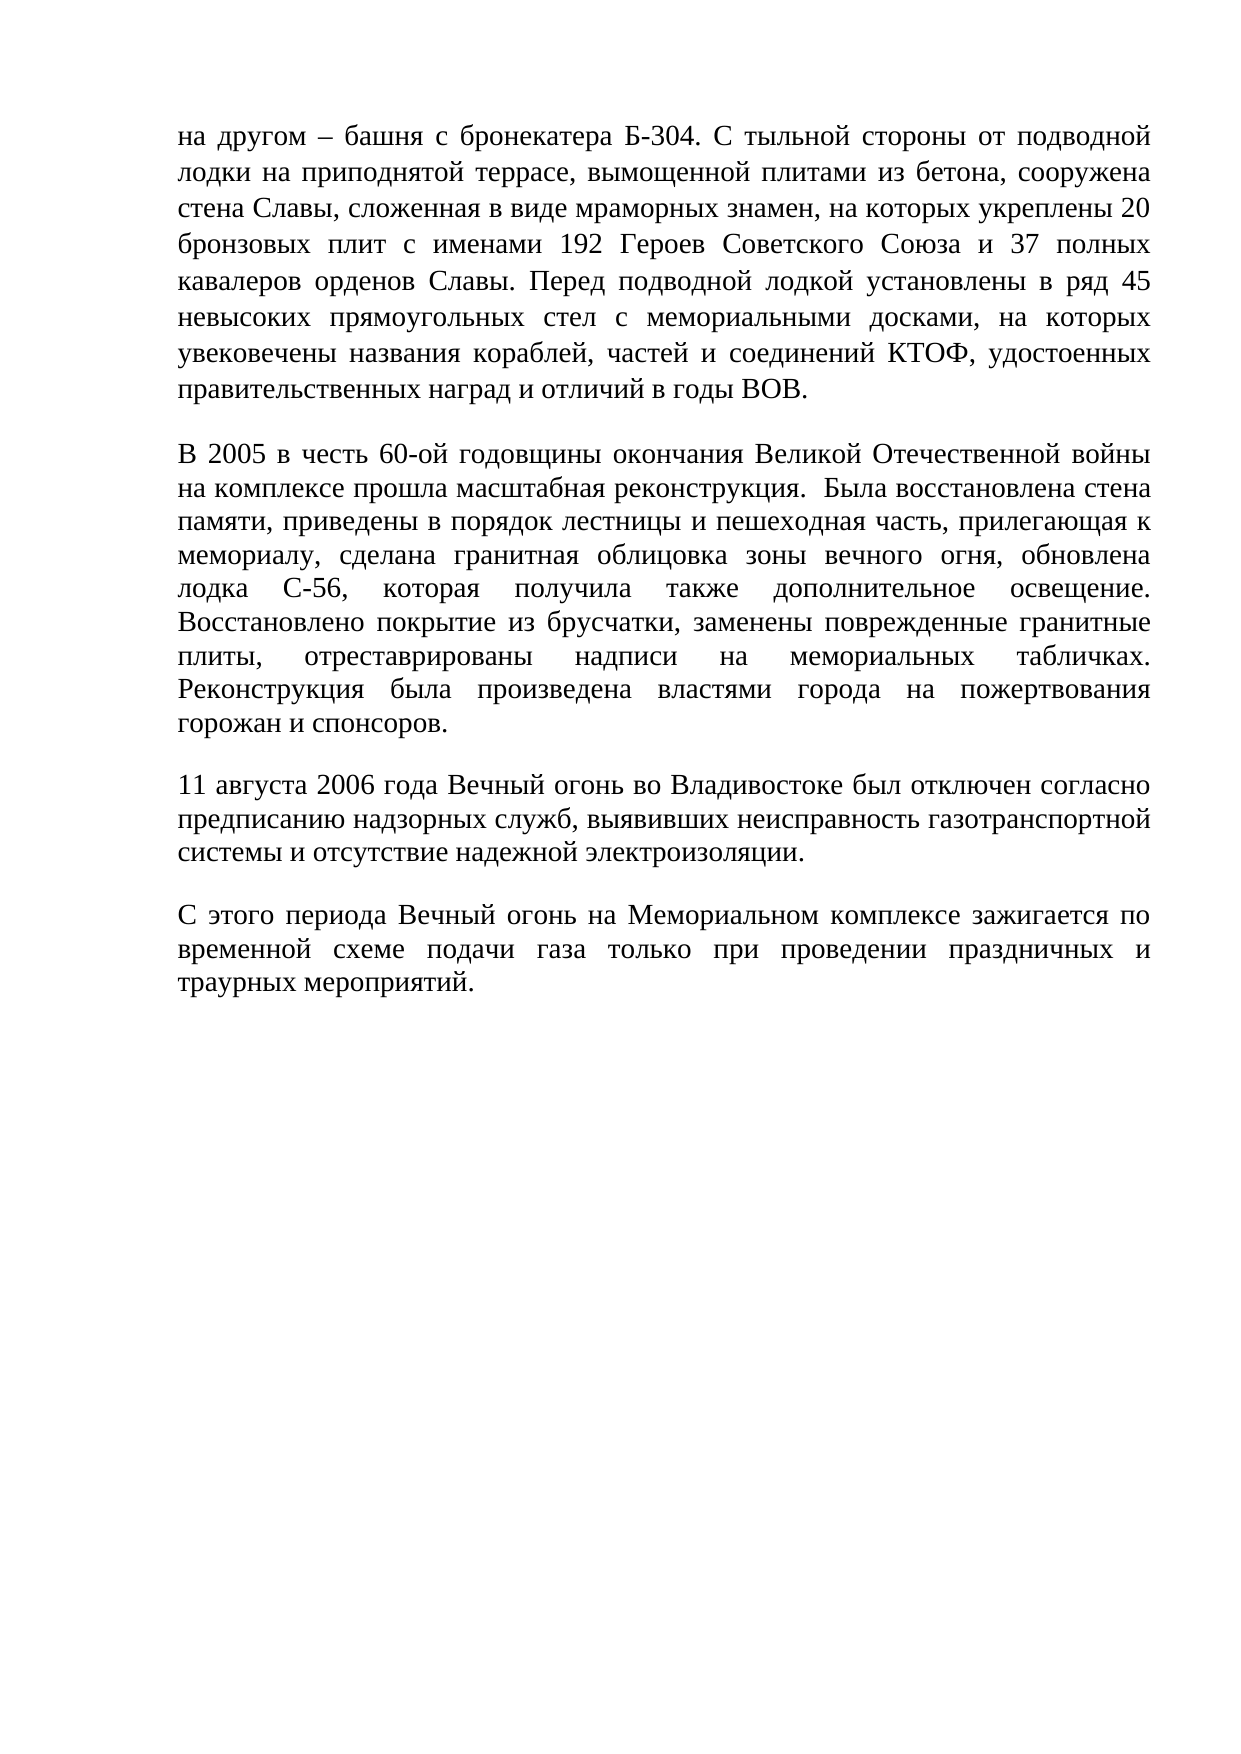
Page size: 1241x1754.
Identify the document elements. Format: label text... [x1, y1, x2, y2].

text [177, 118, 1152, 405]
text В 2005 в честь 60-ой годовщины окончания Великой Отечественной войны на комплексе прошла масштабная реконструкция. Была восстановлена стена памяти, приведены в порядок лестницы и пешеходная часть, прилегающая к мемориалу, сделана гранитная облицовка зоны вечного огня, обновлена лодка С-56, которая получила также дополнительное освещение. Восстановлено покрытие из брусчатки, заменены поврежденные гранитные плиты, отреставрированы надписи на мемориальных табличках. Реконструкция была произведена властями города на пожертвования горожан и спонсоров. [177, 436, 1152, 738]
text С этого периода Вечный огонь на Мемориальном комплексе зажигается по временной схеме подачи газа только при проведении праздничных и траурных мероприятий. [177, 897, 1152, 998]
text 11 августа 2006 года Вечный огонь во Владивостоке был отключен согласно предписанию надзорных служб, выявивших неисправность газотранспортной системы и отсутствие надежной электроизоляции. [177, 767, 1152, 868]
